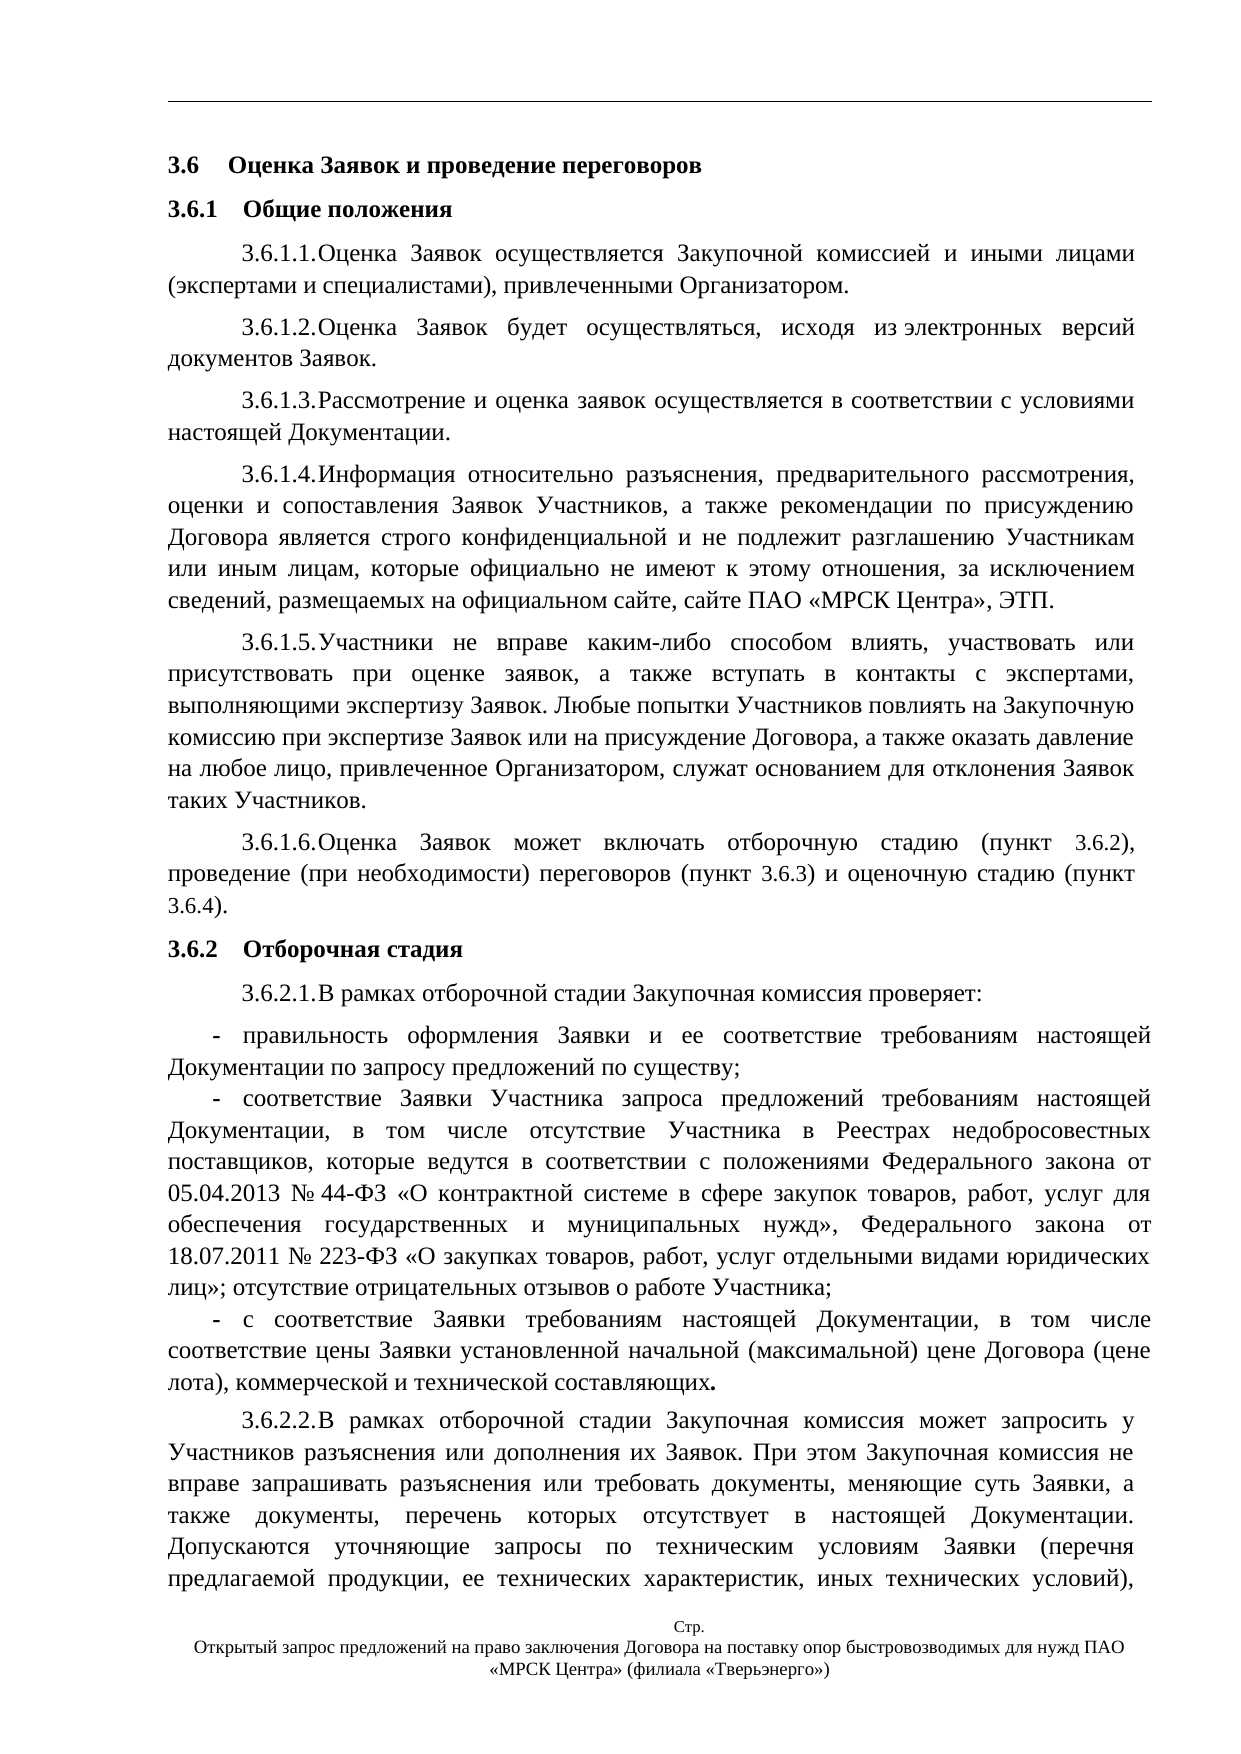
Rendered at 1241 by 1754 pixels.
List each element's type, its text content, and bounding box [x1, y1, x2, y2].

list Оценка Заявок будет осуществляться, исходя из электронных версий документов Заявок. [168, 312, 1135, 372]
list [168, 1405, 1135, 1592]
list с соответствие Заявки требованиям настоящей Документации, в том числе соответствие цены Заявки установленной начальной (максимальной) цене Договора (цене лота), коммерческой и технической составляющих. [168, 1304, 1152, 1396]
list правильность оформления Заявки и ее соответствие требованиям настоящей Документации по запросу предложений по существу; [168, 1020, 1152, 1080]
list Информация относительно разъяснения, предварительного рассмотрения, оценки и сопоставления Заявок Участников, а также рекомендации по присуждению Договора является строго конфиденциальной и не подлежит разглашению Участникам или иным лицам, которые официально не имеют к этому отношения, за исключением сведений, размещаемых на официальном сайте, сайте ПАО «МРСК Центра», ЭТП. [168, 459, 1135, 614]
list Рассмотрение и оценка заявок осуществляется в соответствии с условиями настоящей Документации. [168, 385, 1135, 446]
list Оценка Заявок осуществляется Закупочной комиссией и иными лицами (экспертами и специалистами), привлеченными Организатором. [168, 238, 1135, 298]
list соответствие Заявки Участника запроса предложений требованиям настоящей Документации, в том числе отсутствие Участника в Реестрах недобросовестных поставщиков, которые ведутся в соответствии с положениями Федерального закона от 05.04.2013 № 44-ФЗ «О контрактной системе в сфере закупок товаров, работ, услуг для обеспечения государственных и муниципальных нужд», Федерального закона от 18.07.2011 № 223-ФЗ «О закупках товаров, работ, услуг отдельными видами юридических лиц»; отсутствие отрицательных отзывов о работе Участника; [168, 1083, 1152, 1301]
list В рамках отборочной стадии Закупочная комиссия проверяет: [168, 978, 1135, 1007]
list Оценка Заявок может включать отборочную стадию (пункт 3.6.2), проведение (при необходимости) переговоров (пункт 3.6.3) и оценочную стадию (пункт 3.6.4). [168, 827, 1135, 919]
subtitle Оценка Заявок и проведение переговоров [168, 150, 1152, 179]
subtitle Общие положения [168, 194, 1152, 223]
subtitle Отборочная стадия [168, 934, 1152, 963]
list Участники не вправе каким-либо способом влиять, участвовать или присутствовать при оценке заявок, а также вступать в контакты с экспертами, выполняющими экспертизу Заявок. Любые попытки Участников повлиять на Закупочную комиссию при экспертизе Заявок или на присуждение Договора, а также оказать давление на любое лицо, привлеченное Организатором, служат основанием для отклонения Заявок таких Участников. [168, 627, 1135, 813]
